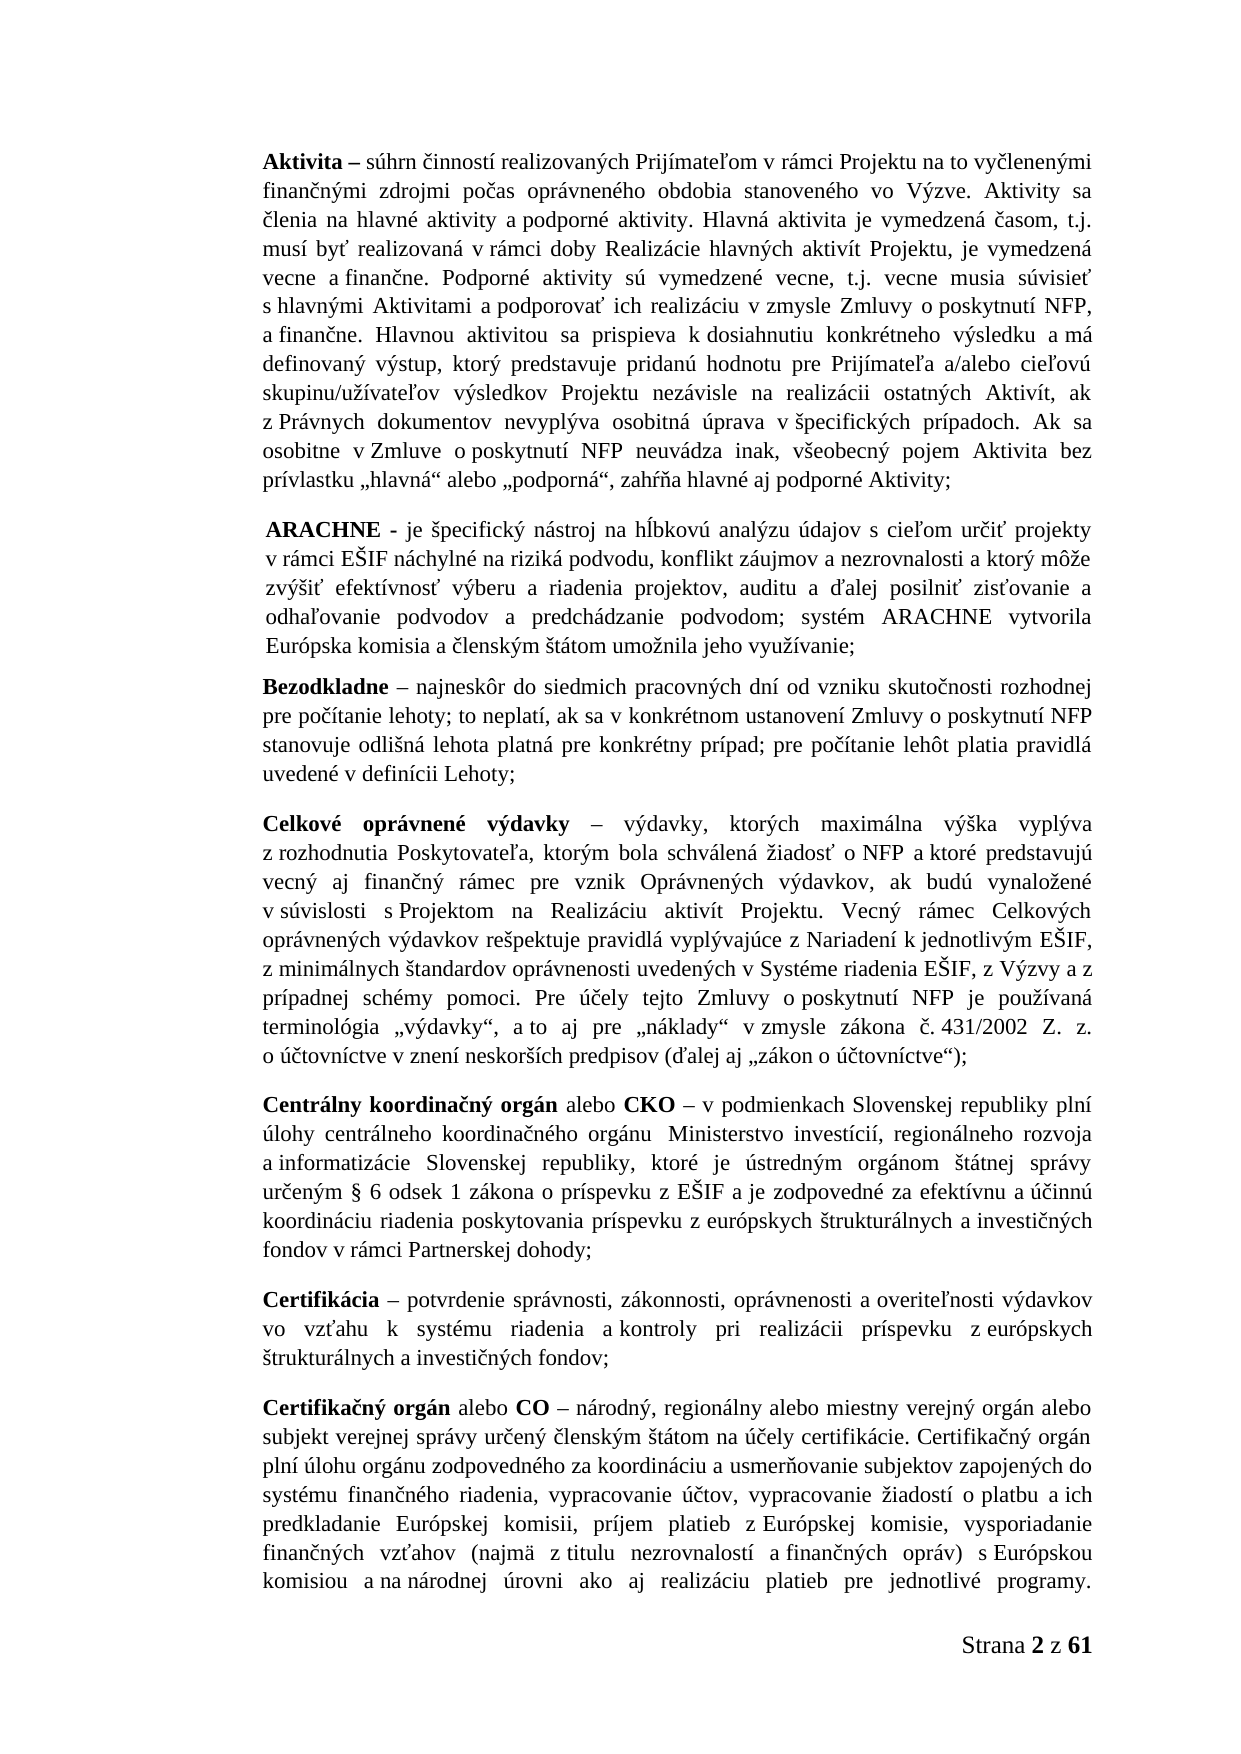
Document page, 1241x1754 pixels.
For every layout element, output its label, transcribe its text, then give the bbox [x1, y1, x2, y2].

text Celkové oprávnené výdavky – výdavky, ktorých maximálna výška vyplýva z rozhodnutia Poskytovateľa, ktorým bola schválená žiadosť o NFP a ktoré predstavujú vecný aj finančný rámec pre vznik Oprávnených výdavkov, ak budú vynaložené v súvislosti s Projektom na Realizáciu aktivít Projektu. Vecný rámec Celkových oprávnených výdavkov rešpektuje pravidlá vyplývajúce z Nariadení k jednotlivým EŠIF, z minimálnych štandardov oprávnenosti uvedených v Systéme riadenia EŠIF, z Výzvy a z prípadnej schémy pomoci. Pre účely tejto Zmluvy o poskytnutí NFP je používaná terminológia „výdavky“, a to aj pre „náklady“ v zmysle zákona č. 431/2002 Z. z. o účtovníctve v znení neskorších predpisov (ďalej aj „zákon o účtovníctve“); [262, 810, 1092, 1068]
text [262, 1394, 1092, 1594]
text Aktivita – súhrn činností realizovaných Prijímateľom v rámci Projektu na to vyčlenenými finančnými zdrojmi počas oprávneného obdobia stanoveného vo Výzve. Aktivity sa členia na hlavné aktivity a podporné aktivity. Hlavná aktivita je vymedzená časom, t.j. musí byť realizovaná v rámci doby Realizácie hlavných aktivít Projektu, je vymedzená vecne a finančne. Podporné aktivity sú vymedzené vecne, t.j. vecne musia súvisieť s hlavnými Aktivitami a podporovať ich realizáciu v zmysle Zmluvy o poskytnutí NFP, a finančne. Hlavnou aktivitou sa prispieva k dosiahnutiu konkrétneho výsledku a má definovaný výstup, ktorý predstavuje pridanú hodnotu pre Prijímateľa a/alebo cieľovú skupinu/užívateľov výsledkov Projektu nezávisle na realizácii ostatných Aktivít, ak z Právnych dokumentov nevyplýva osobitná úprava v špecifických prípadoch. Ak sa osobitne v Zmluve o poskytnutí NFP neuvádza inak, všeobecný pojem Aktivita bez prívlastku „hlavná“ alebo „podporná“, zahŕňa hlavné aj podporné Aktivity; [262, 148, 1092, 493]
list ARACHNE - je špecifický nástroj na hĺbkovú analýzu údajov s cieľom určiť projekty v rámci EŠIF náchylné na riziká podvodu, konflikt záujmov a nezrovnalosti a ktorý môže zvýšiť efektívnosť výberu a riadenia projektov, auditu a ďalej posilniť zisťovanie a odhaľovanie podvodov a predchádzanie podvodom; systém ARACHNE vytvorila Európska komisia a členským štátom umožnila jeho využívanie; [265, 516, 1092, 658]
text Bezodkladne – najneskôr do siedmich pracovných dní od vzniku skutočnosti rozhodnej pre počítanie lehoty; to neplatí, ak sa v konkrétnom ustanovení Zmluvy o poskytnutí NFP stanovuje odlišná lehota platná pre konkrétny prípad; pre počítanie lehôt platia pravidlá uvedené v definícii Lehoty; [262, 673, 1092, 787]
text Certifikácia – potvrdenie správnosti, zákonnosti, oprávnenosti a overiteľnosti výdavkov vo vzťahu k systému riadenia a kontroly pri realizácii príspevku z európskych štrukturálnych a investičných fondov; [262, 1286, 1092, 1370]
text Centrálny koordinačný orgán alebo CKO – v podmienkach Slovenskej republiky plní úlohy centrálneho koordinačného orgánu Ministerstvo investícií, regionálneho rozvoja a informatizácie Slovenskej republiky, ktoré je ústredným orgánom štátnej správy určeným § 6 odsek 1 zákona o príspevku z EŠIF a je zodpovedné za efektívnu a účinnú koordináciu riadenia poskytovania príspevku z európskych štrukturálnych a investičných fondov v rámci Partnerskej dohody; [262, 1091, 1092, 1263]
